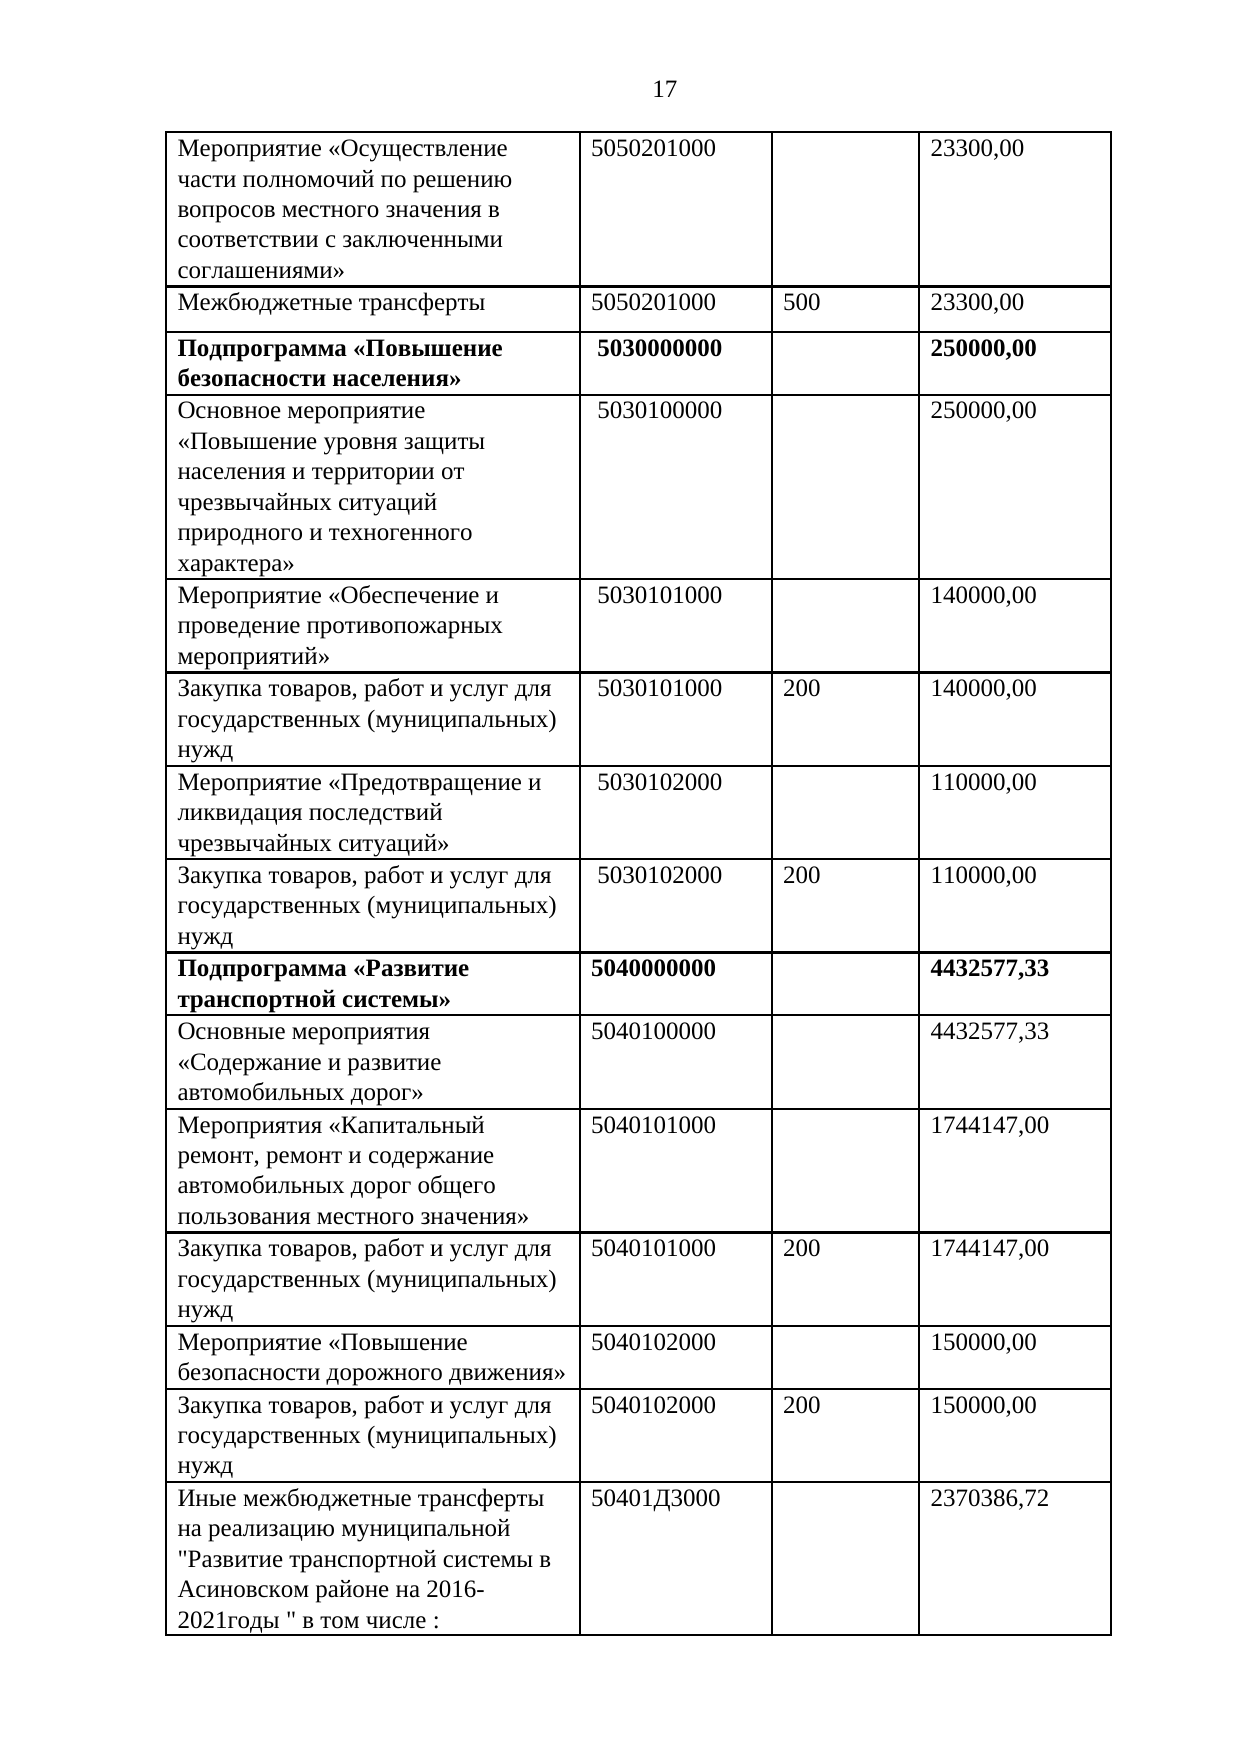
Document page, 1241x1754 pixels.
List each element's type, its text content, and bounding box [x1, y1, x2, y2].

table_cell 23300,00 [920, 133, 1110, 285]
table_cell 5040000000 [581, 954, 771, 1014]
table_cell 140000,00 [920, 674, 1110, 765]
table_cell Закупка товаров, работ и услуг для государственных (муниципальных) нужд [167, 860, 579, 951]
table_cell 5030102000 [581, 767, 771, 858]
table_cell 5040100000 [581, 1016, 771, 1108]
table_cell 1744147,00 [920, 1110, 1110, 1231]
table_cell 200 [773, 674, 918, 765]
table_cell Подпрограмма «Повышение безопасности населения» [167, 333, 579, 393]
table_cell Закупка товаров, работ и услуг для государственных (муниципальных) нужд [167, 1390, 579, 1481]
table_cell Мероприятие «Обеспечение и проведение противопожарных мероприятий» [167, 580, 579, 671]
table_cell [773, 1483, 918, 1633]
table_cell Межбюджетные трансферты [167, 288, 579, 331]
table_cell 110000,00 [920, 860, 1110, 951]
table_cell 150000,00 [920, 1327, 1110, 1388]
table_cell 250000,00 [920, 333, 1110, 393]
table_cell 200 [773, 860, 918, 951]
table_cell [167, 1483, 579, 1633]
table_cell 140000,00 [920, 580, 1110, 671]
table_cell Мероприятия «Капитальный ремонт, ремонт и содержание автомобильных дорог общего пользования местного значения» [167, 1110, 579, 1231]
table_cell 5050201000 [581, 133, 771, 285]
table_cell 500 [773, 288, 918, 331]
table_cell [773, 580, 918, 671]
table_cell [773, 1016, 918, 1108]
table_cell Закупка товаров, работ и услуг для государственных (муниципальных) нужд [167, 1234, 579, 1325]
table_cell 5030101000 [581, 580, 771, 671]
table_cell 200 [773, 1390, 918, 1481]
table_cell 1744147,00 [920, 1234, 1110, 1325]
table_cell Мероприятие «Предотвращение и ликвидация последствий чрезвычайных ситуаций» [167, 767, 579, 858]
table_cell 5050201000 [581, 288, 771, 331]
table_cell Основное мероприятие «Повышение уровня защиты населения и территории от чрезвычайных ситуаций природного и техногенного характера» [167, 396, 579, 578]
table_cell 4432577,33 [920, 954, 1110, 1014]
table_cell 5040101000 [581, 1234, 771, 1325]
table_cell [773, 1110, 918, 1231]
table_cell [773, 954, 918, 1014]
table_cell Мероприятие «Осуществление части полномочий по решению вопросов местного значения в соответствии с заключенными соглашениями» [167, 133, 579, 285]
table_cell [773, 333, 918, 393]
table_cell 200 [773, 1234, 918, 1325]
table_cell 5030101000 [581, 674, 771, 765]
table_cell [773, 767, 918, 858]
table_cell [773, 396, 918, 578]
table_cell 5040102000 [581, 1327, 771, 1388]
table_cell [773, 133, 918, 285]
table_cell Подпрограмма «Развитие транспортной системы» [167, 954, 579, 1014]
table_cell 110000,00 [920, 767, 1110, 858]
table_cell 2370386,72 [920, 1483, 1110, 1633]
table_cell 50401Д3000 [581, 1483, 771, 1633]
table_cell 5040102000 [581, 1390, 771, 1481]
table_cell 5030100000 [581, 396, 771, 578]
table_cell [773, 1327, 918, 1388]
table_cell 150000,00 [920, 1390, 1110, 1481]
table_cell Мероприятие «Повышение безопасности дорожного движения» [167, 1327, 579, 1388]
table_cell 4432577,33 [920, 1016, 1110, 1108]
table_cell 23300,00 [920, 288, 1110, 331]
table_cell 5030000000 [581, 333, 771, 393]
table_cell Закупка товаров, работ и услуг для государственных (муниципальных) нужд [167, 674, 579, 765]
table_cell 5030102000 [581, 860, 771, 951]
table_cell 5040101000 [581, 1110, 771, 1231]
table_cell 250000,00 [920, 396, 1110, 578]
table_cell Основные мероприятия «Содержание и развитие автомобильных дорог» [167, 1016, 579, 1108]
